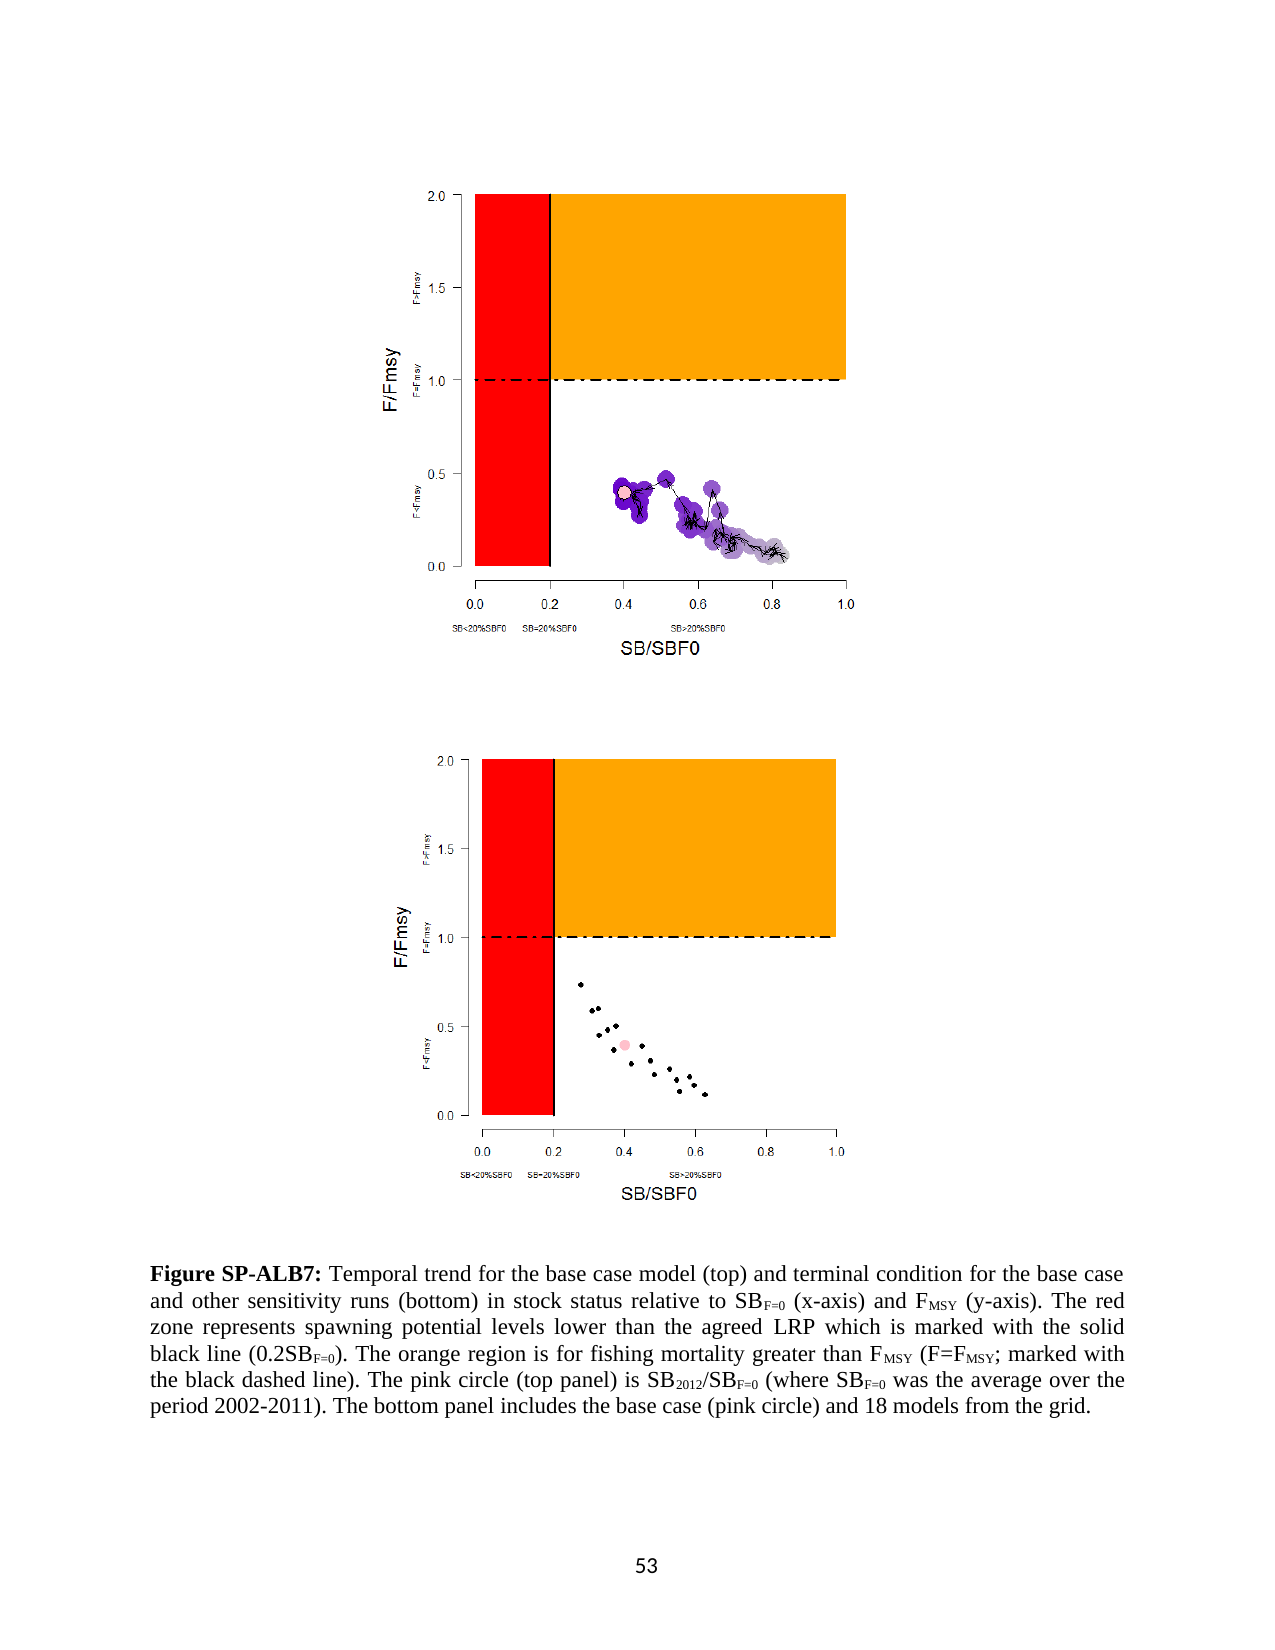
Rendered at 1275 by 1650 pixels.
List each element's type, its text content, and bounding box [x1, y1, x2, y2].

text Figure SP-ALB7: Temporal trend for the base case model (top) and terminal condition for the base case and other sensitivity runs (bottom) in stock status relative to SBF=0 (x-axis) and FMSY (y-axis). The red zone represents spawning potential levels lower than the agreed LRP which is marked with the solid black line (0.2SBF=0). The orange region is for fishing mortality greater than FMSY (F=FMSY; marked with the black dashed line). The pink circle (top panel) is SB2012/SBF=0 (where SBF=0 was the average over the period 2002-2011). The bottom panel includes the base case (pink circle) and 18 models from the grid. [150, 1261, 1125, 1419]
picture [380, 717, 895, 1232]
picture [368, 150, 907, 688]
